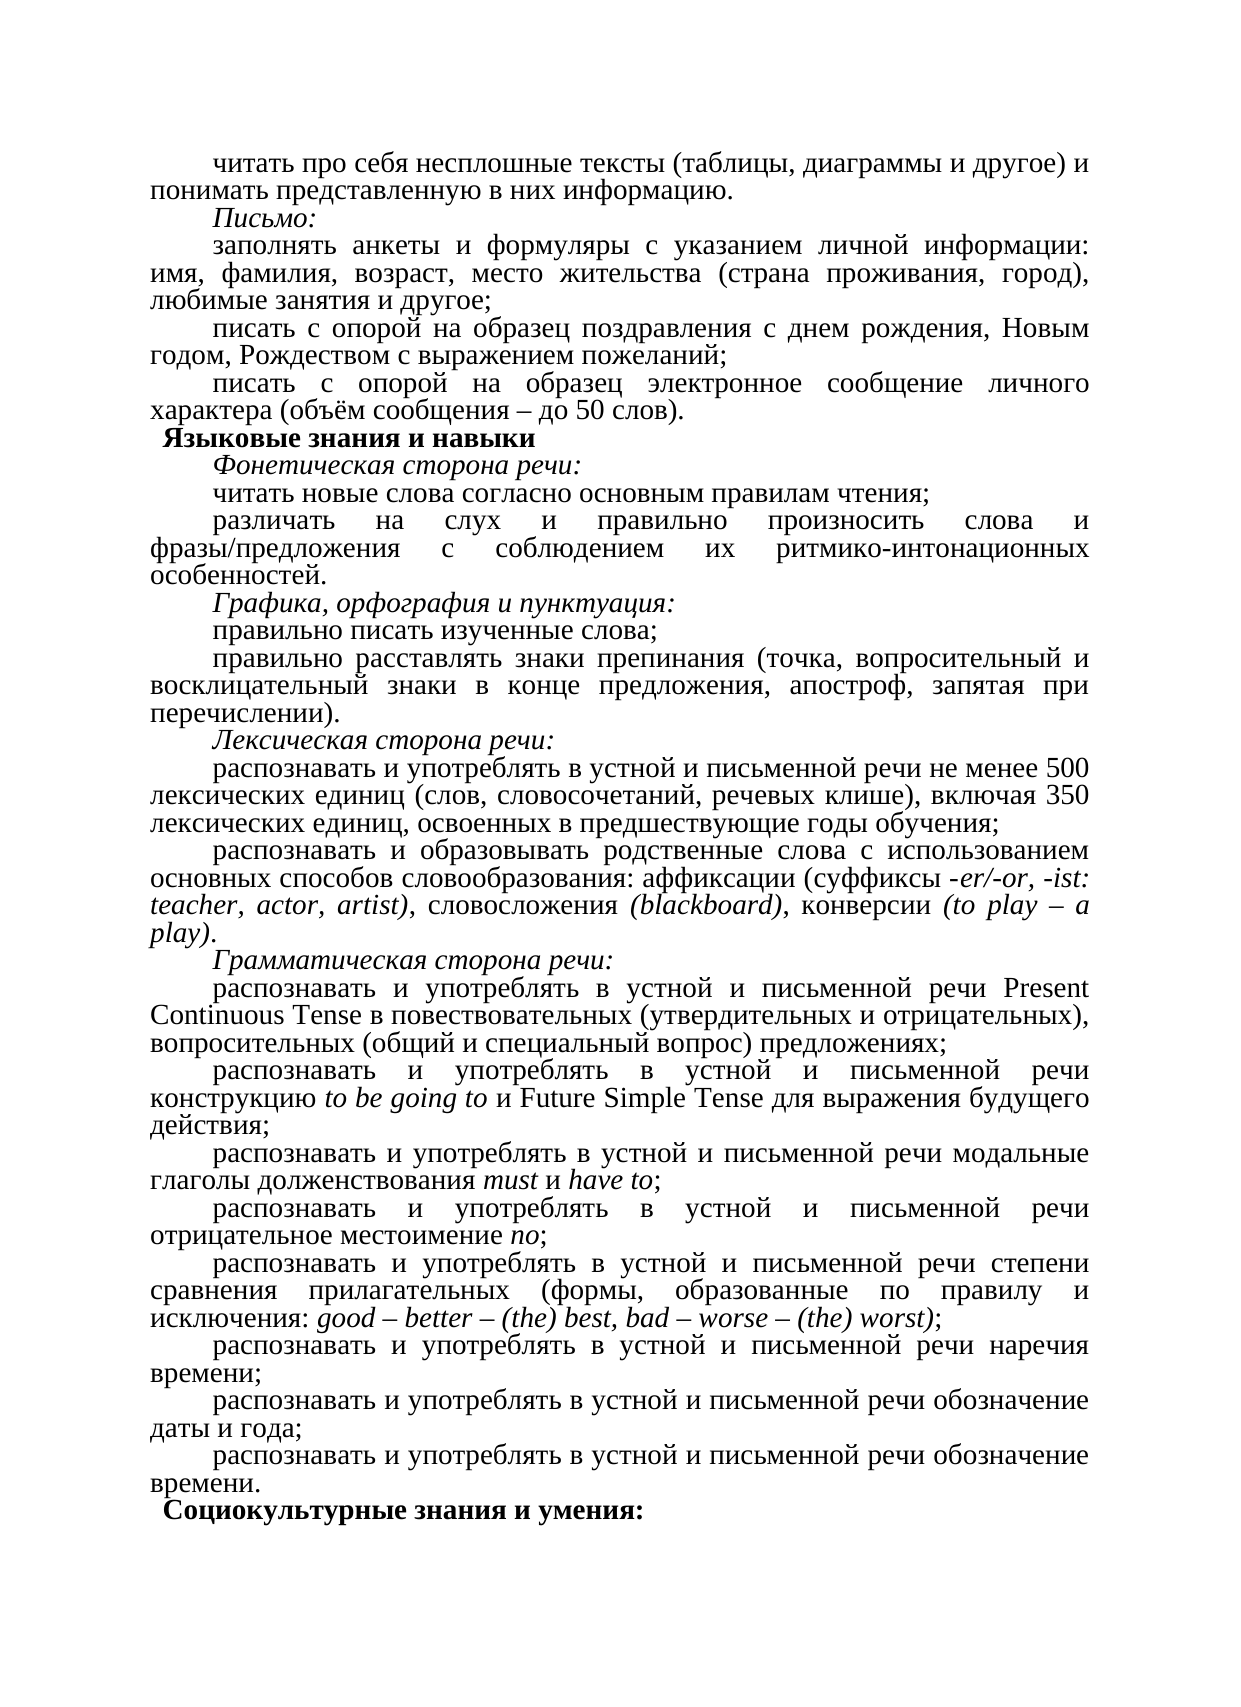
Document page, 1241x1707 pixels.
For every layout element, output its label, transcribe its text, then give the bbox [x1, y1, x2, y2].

text читать про себя несплошные тексты (таблицы, диаграммы и другое) и понимать представленную в них информацию. [150, 150, 1090, 205]
text распознавать и употреблять в устной и письменной речи отрицательное местоимение no; [150, 1195, 1090, 1250]
text распознавать и употреблять в устной и письменной речи не менее 500 лексических единиц (слов, словосочетаний, речевых клише), включая 350 лексических единиц, освоенных в предшествующие годы обучения; [150, 755, 1090, 837]
text Графика, орфография и пунктуация: [150, 590, 1090, 617]
text писать с опорой на образец поздравления с днем рождения, Новым годом, Рождеством с выражением пожеланий; [150, 315, 1090, 370]
text правильно расставлять знаки препинания (точка, вопросительный и восклицательный знаки в конце предложения, апостроф, запятая при перечислении). [150, 645, 1090, 727]
text Лексическая сторона речи: [150, 727, 1090, 755]
text различать на слух и правильно произносить слова и фразы/предложения с соблюдением их ритмико-интонационных особенностей. [150, 507, 1090, 590]
text писать с опорой на образец электронное сообщение личного характера (объём сообщения – до 50 слов). [150, 370, 1090, 425]
text Грамматическая сторона речи: [150, 947, 1090, 975]
text распознавать и употреблять в устной и письменной речи наречия времени; [150, 1332, 1090, 1387]
text Письмо: [150, 205, 1090, 232]
text Языковые знания и навыки [162, 425, 1090, 452]
text распознавать и образовывать родственные слова с использованием основных способов словообразования: аффиксации (суффиксы -er/-or, -ist: teacher, actor, artist), словосложения (blackboard), конверсии (to play – a play). [150, 837, 1090, 947]
text распознавать и употреблять в устной и письменной речи обозначение времени. [150, 1442, 1090, 1497]
text распознавать и употреблять в устной и письменной речи степени сравнения прилагательных (формы, образованные по правилу и исключения: good – better – (the) best, bad – worse – (the) worst); [150, 1250, 1090, 1332]
text Социокультурные знания и умения: [162, 1497, 1090, 1525]
text распознавать и употреблять в устной и письменной речи Present Continuous Tense в повествовательных (утвердительных и отрицательных), вопросительных (общий и специальный вопрос) предложениях; [150, 975, 1090, 1057]
text Фонетическая сторона речи: [150, 452, 1090, 480]
text читать новые слова согласно основным правилам чтения; [150, 480, 1090, 507]
text распознавать и употреблять в устной и письменной речи конструкцию to be going to и Future Simple Tense для выражения будущего действия; [150, 1057, 1090, 1140]
text распознавать и употреблять в устной и письменной речи обозначение даты и года; [150, 1387, 1090, 1442]
text распознавать и употреблять в устной и письменной речи модальные глаголы долженствования must и have to; [150, 1140, 1090, 1195]
text заполнять анкеты и формуляры с указанием личной информации: имя, фамилия, возраст, место жительства (страна проживания, город), любимые занятия и другое; [150, 232, 1090, 315]
text правильно писать изученные слова; [150, 617, 1090, 645]
